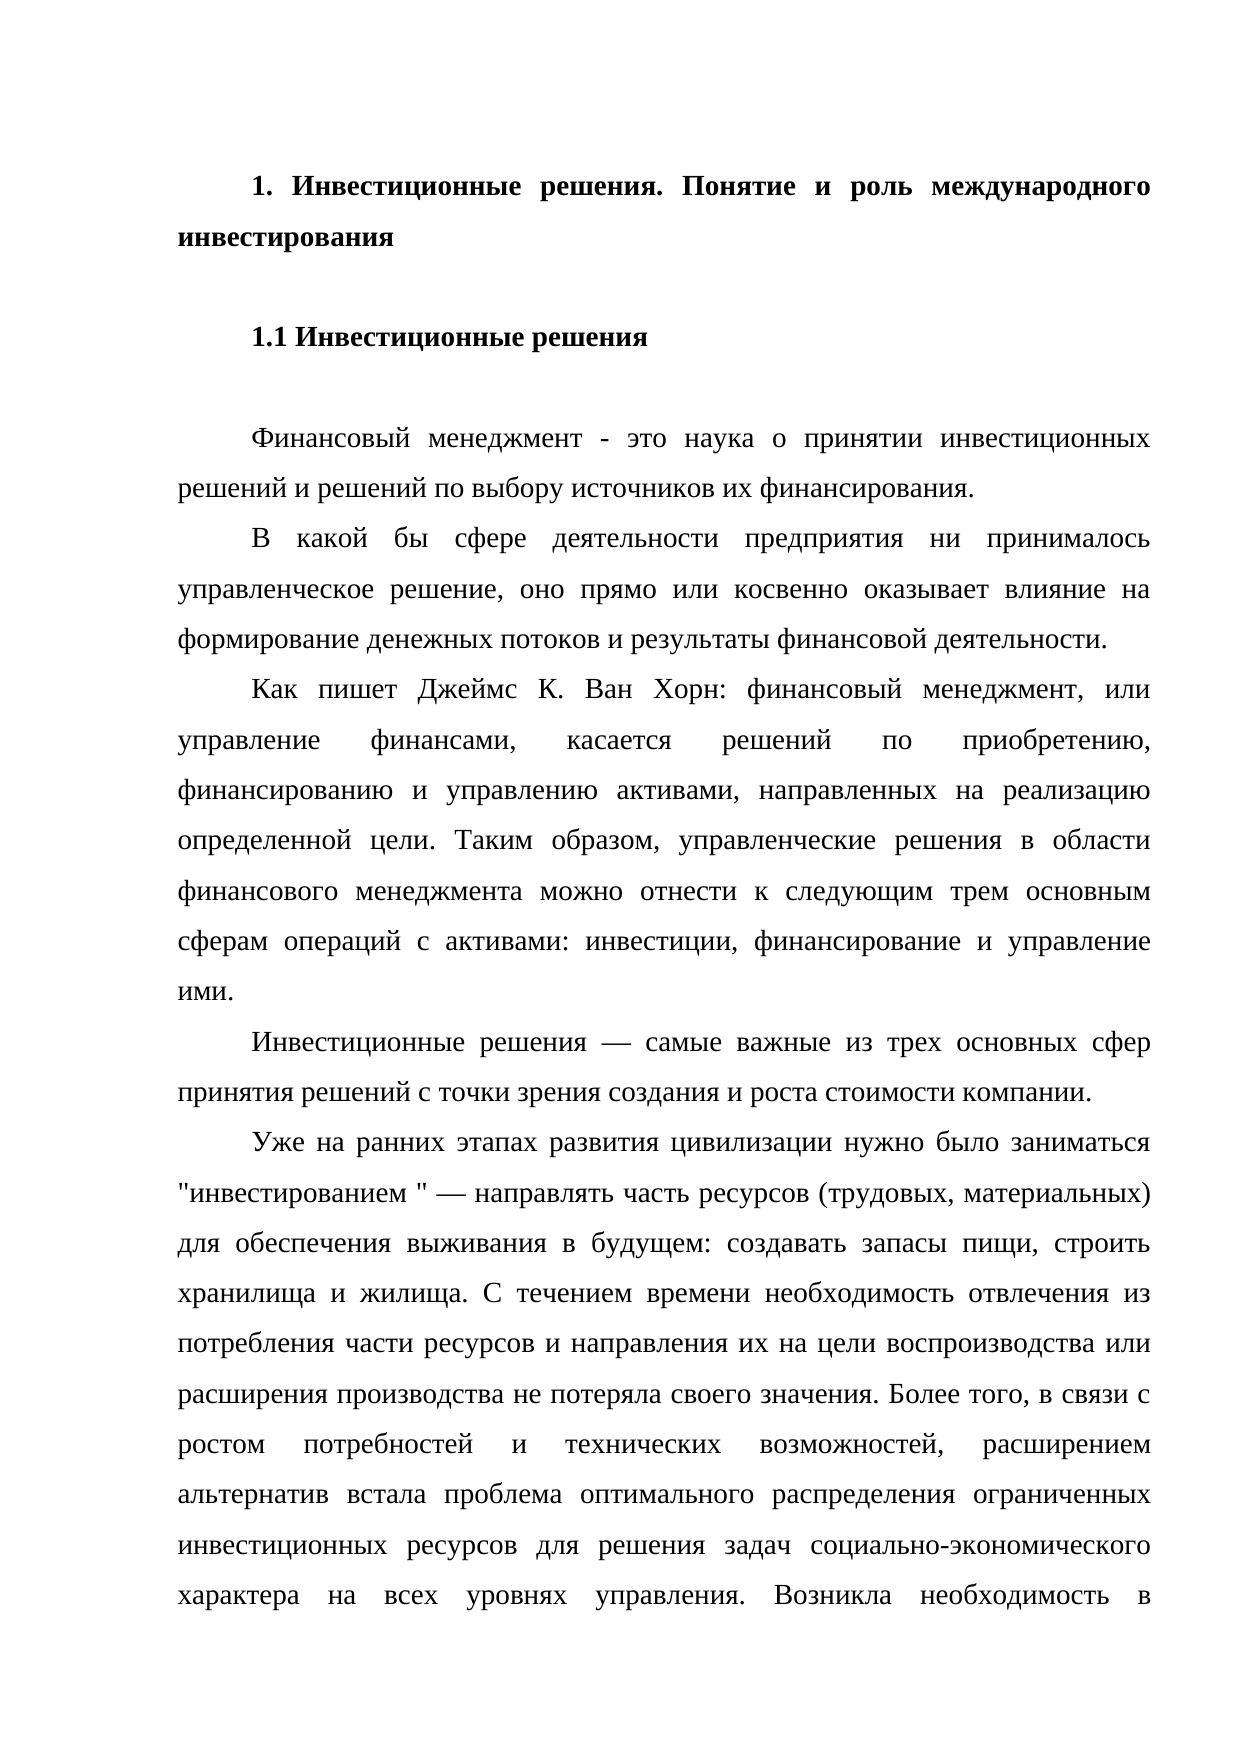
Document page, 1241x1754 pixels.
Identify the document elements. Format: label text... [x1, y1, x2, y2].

text В какой бы сфере деятельности предприятия ни принималось управленческое решение, оно прямо или косвенно оказывает влияние на формирование денежных потоков и результаты финансовой деятельности. [177, 521, 1152, 655]
text 1.1 Инвестиционные решения [177, 319, 1152, 353]
text 1. Инвестиционные решения. Понятие и роль международного инвестирования [177, 168, 1152, 252]
text Инвестиционные решения — самые важные из трех основных сфер принятия решений с точки зрения создания и роста стоимости компании. [177, 1024, 1152, 1108]
text Как пишет Джеймс К. Ван Хорн: финансовый менеджмент, или управление финансами, касается решений по приобретению, финансированию и управлению активами, направленных на реализацию определенной цели. Таким образом, управленческие решения в области финансового менеджмента можно отнести к следующим трем основным сферам операций с активами: инвестиции, финансирование и управление ими. [177, 672, 1152, 1007]
text Финансовый менеджмент - это наука о принятии инвестиционных решений и решений по выбору источников их финансирования. [177, 420, 1152, 504]
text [177, 1124, 1152, 1611]
